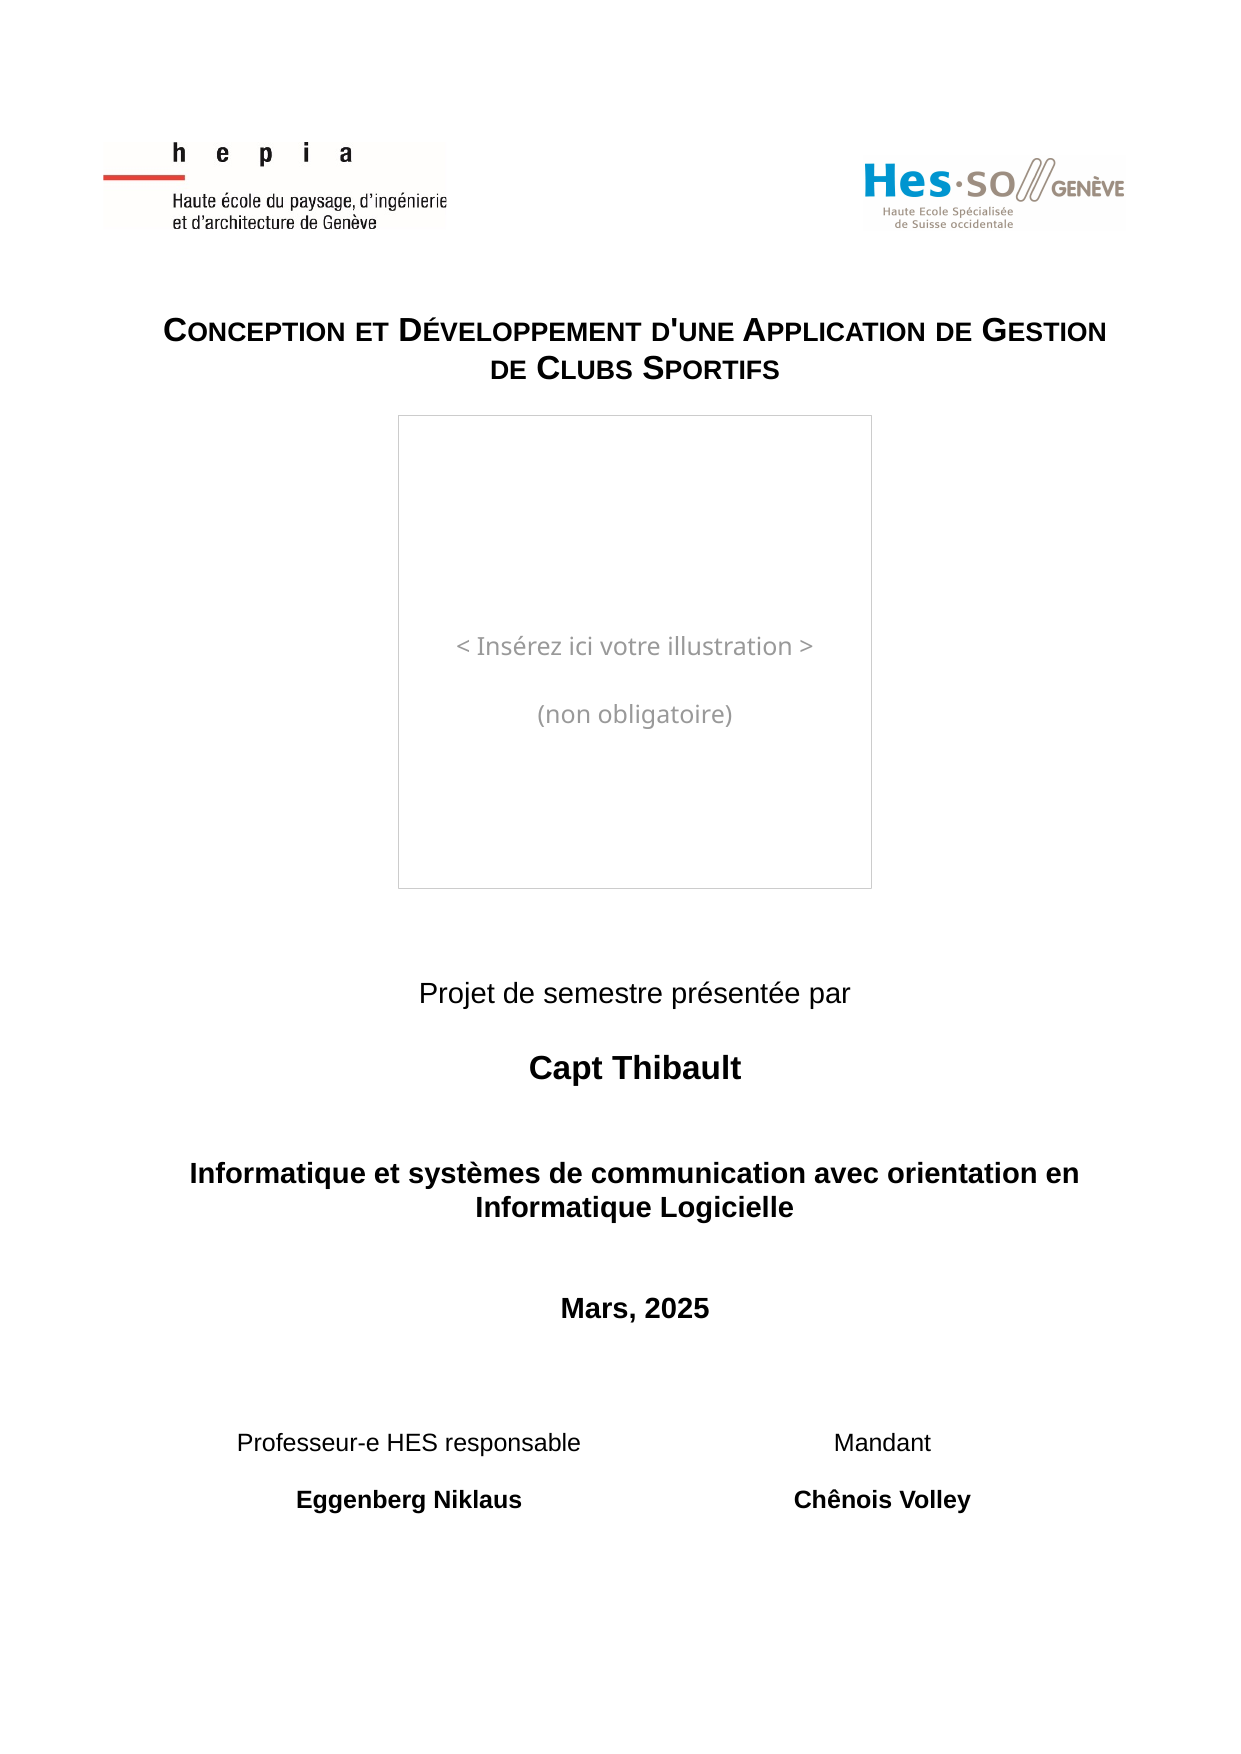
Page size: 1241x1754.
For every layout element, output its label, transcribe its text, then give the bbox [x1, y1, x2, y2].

text Informatique Logicielle [148, 1190, 1122, 1224]
title Conception et Développement d'une Application de Gestion de Clubs Sportifs [148, 310, 1122, 387]
table_header Mandant Chênois Volley [643, 1428, 1122, 1516]
picture [103, 142, 447, 230]
text Informatique et systèmes de communication avec orientation en [148, 1128, 1122, 1190]
text Capt Thibault [148, 1048, 1122, 1086]
text Mars, 2025 [148, 1291, 1122, 1324]
text Projet de semestre présentée par [148, 976, 1122, 1009]
table_header Professeur-e HES responsable Eggenberg Niklaus [176, 1428, 642, 1516]
